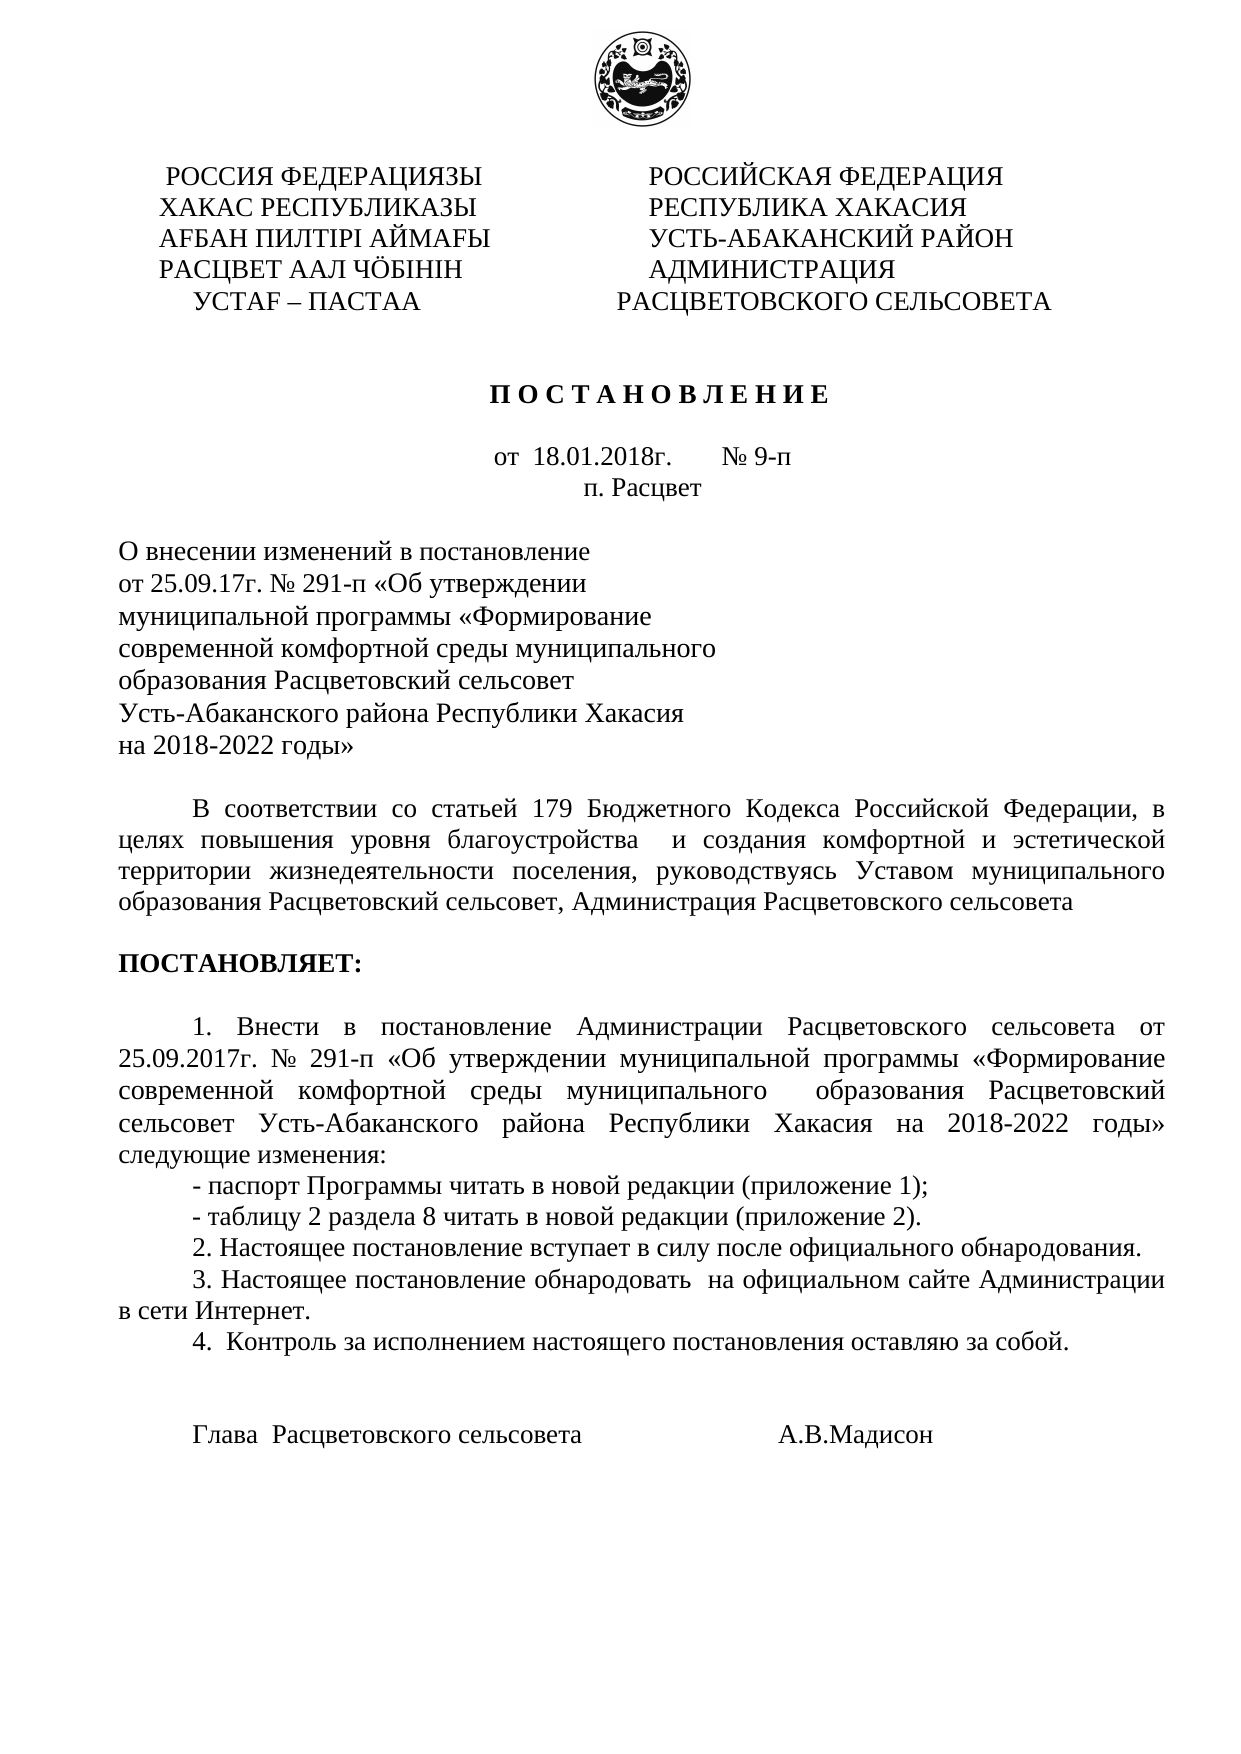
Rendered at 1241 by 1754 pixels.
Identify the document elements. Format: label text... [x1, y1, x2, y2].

text 4. Контроль за исполнением настоящего постановления оставляю за собой. [118, 1325, 1167, 1356]
text современной комфортной среды муниципального [118, 631, 1167, 663]
text от 18.01.2018г. № 9-п [118, 440, 1167, 472]
list 3. Настоящее постановление обнародовать на официальном сайте Администрации в сети Интернет. [118, 1263, 1167, 1325]
picture [592, 29, 693, 129]
text ХАКАС РЕСПУБЛИКАЗЫ РЕСПУБЛИКА ХАКАСИЯ [118, 191, 1167, 222]
text п. Расцвет [118, 472, 1167, 503]
text - паспорт Программы читать в новой редакции (приложение 1); [118, 1169, 1167, 1200]
text Глава Расцветовского сельсовета А.В.Мадисон [118, 1418, 1167, 1449]
text на 2018-2022 годы» [118, 728, 1167, 761]
text 2. Настоящее постановление вступает в силу после официального обнародования. [118, 1232, 1167, 1263]
text О внесении изменений в постановление [118, 534, 1167, 566]
text УСТАF – ПАСТАА РАСЦВЕТОВСКОГО СЕЛЬСОВЕТА [118, 285, 1167, 316]
text образования Расцветовский сельсовет [118, 663, 1167, 696]
text РАСЦВЕТ ААЛ ЧÖБIНIН АДМИНИСТРАЦИЯ [118, 253, 1167, 285]
text П О С Т А Н О В Л Е Н И Е [118, 378, 1167, 409]
text от 25.09.17г. № 291-п «Об утверждении [118, 566, 1167, 599]
text - таблицу 2 раздела 8 читать в новой редакции (приложение 2). [118, 1200, 1167, 1232]
text ПОСТАНОВЛЯЕТ: [118, 947, 1167, 979]
text Усть-Абаканского района Республики Хакасия [118, 696, 1167, 728]
text АFБАН ПИЛТIРI АЙМАFЫ УСТЬ-АБАКАНСКИЙ РАЙОН [118, 222, 1167, 253]
text РОССИЯ ФЕДЕРАЦИЯЗЫ РОССИЙСКАЯ ФЕДЕРАЦИЯ [118, 160, 1167, 191]
text муниципальной программы «Формирование [118, 599, 1167, 631]
text В соответствии со статьей 179 Бюджетного Кодекса Российской Федерации, в целях повышения уровня благоустройства и создания комфортной и эстетической территории жизнедеятельности поселения, руководствуясь Уставом муниципального образования Расцветовский сельсовет, Администрация Расцветовского сельсовета [118, 792, 1167, 916]
text 1. Внести в постановление Администрации Расцветовского сельсовета от 25.09.2017г. № 291-п «Об утверждении муниципальной программы «Формирование современной комфортной среды муниципального образования Расцветовский сельсовет Усть-Абаканского района Республики Хакасия на 2018-2022 годы» следующие изменения: [118, 1010, 1167, 1169]
